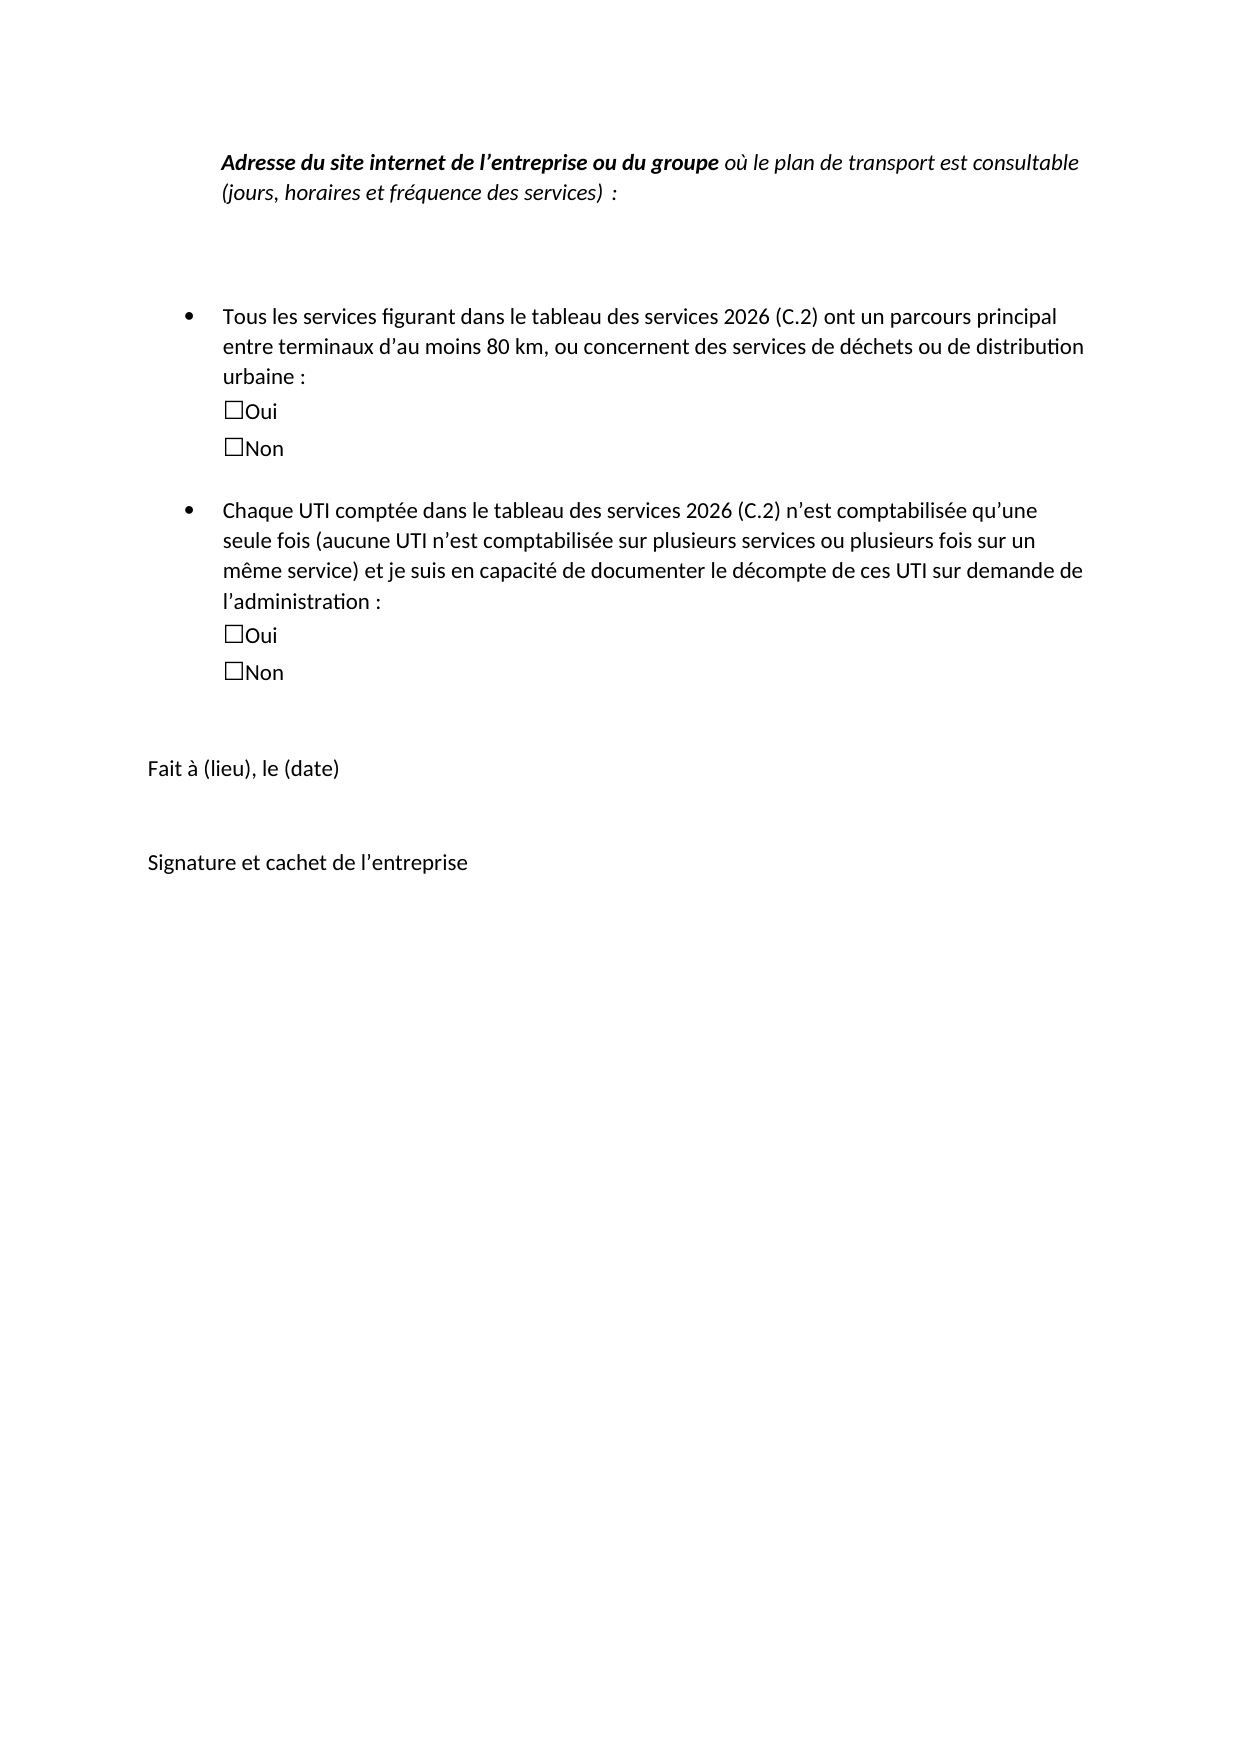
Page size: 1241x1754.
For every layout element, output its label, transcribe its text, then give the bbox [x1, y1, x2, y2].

list Tous les services figurant dans le tableau des services 2026 (C.2) ont un parcours principal entre terminaux d’au moins 80 km, ou concernent des services de déchets ou de distribution urbaine : [185, 302, 1093, 390]
text Signature et cachet de l’entreprise [148, 848, 1093, 876]
list Oui [223, 392, 1093, 426]
text Fait à (lieu), le (date) [148, 754, 1093, 782]
list Chaque UTI comptée dans le tableau des services 2026 (C.2) n’est comptabilisée qu’une seule fois (aucune UTI n’est comptabilisée sur plusieurs services ou plusieurs fois sur un même service) et je suis en capacité de documenter le décompte de ces UTI sur demande de l’administration : [185, 496, 1093, 615]
text Adresse du site internet de l’entreprise ou du groupe où le plan de transport est consultable (jours, horaires et fréquence des services) : [221, 148, 1093, 206]
list Non [223, 429, 1093, 463]
list Non [223, 654, 1093, 688]
list Oui [223, 617, 1093, 651]
